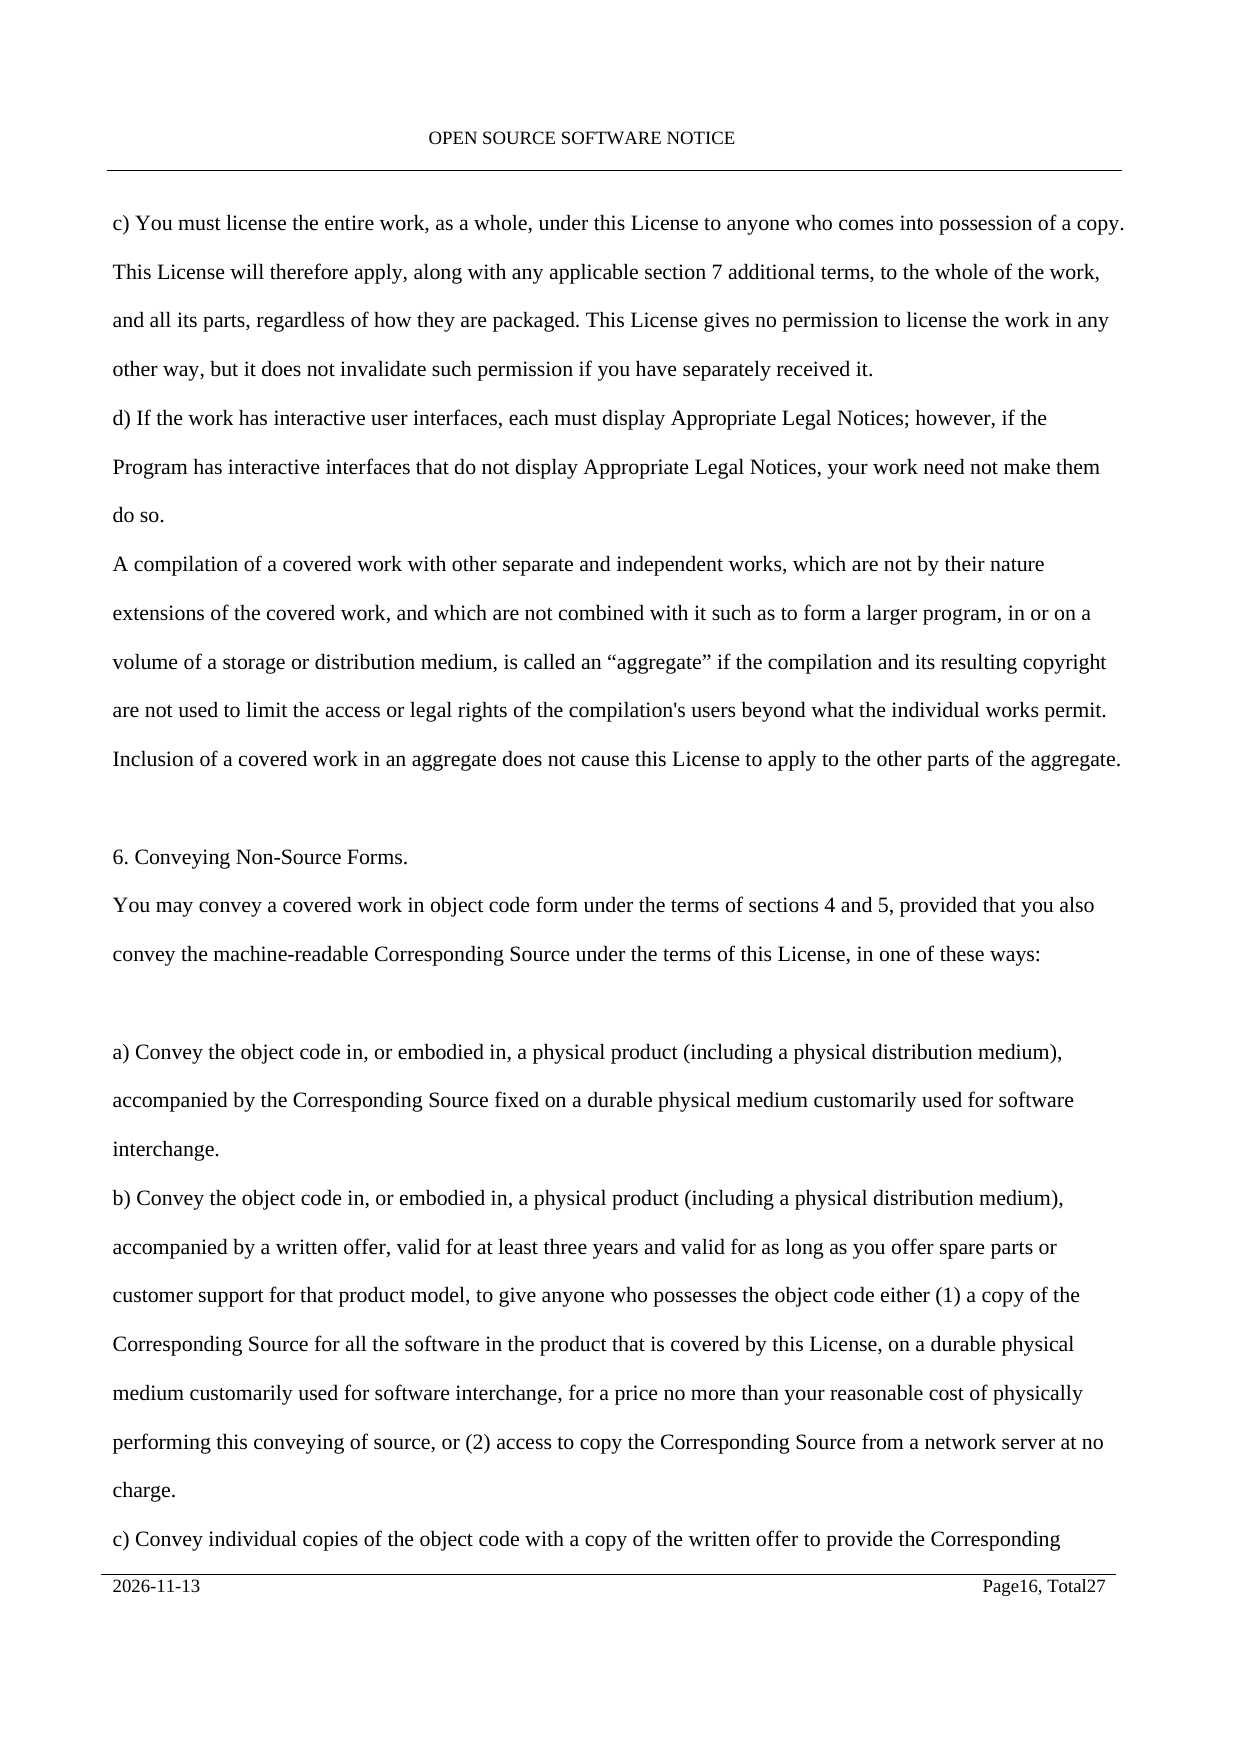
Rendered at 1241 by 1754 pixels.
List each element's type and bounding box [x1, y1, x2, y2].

text [112, 206, 1128, 1555]
